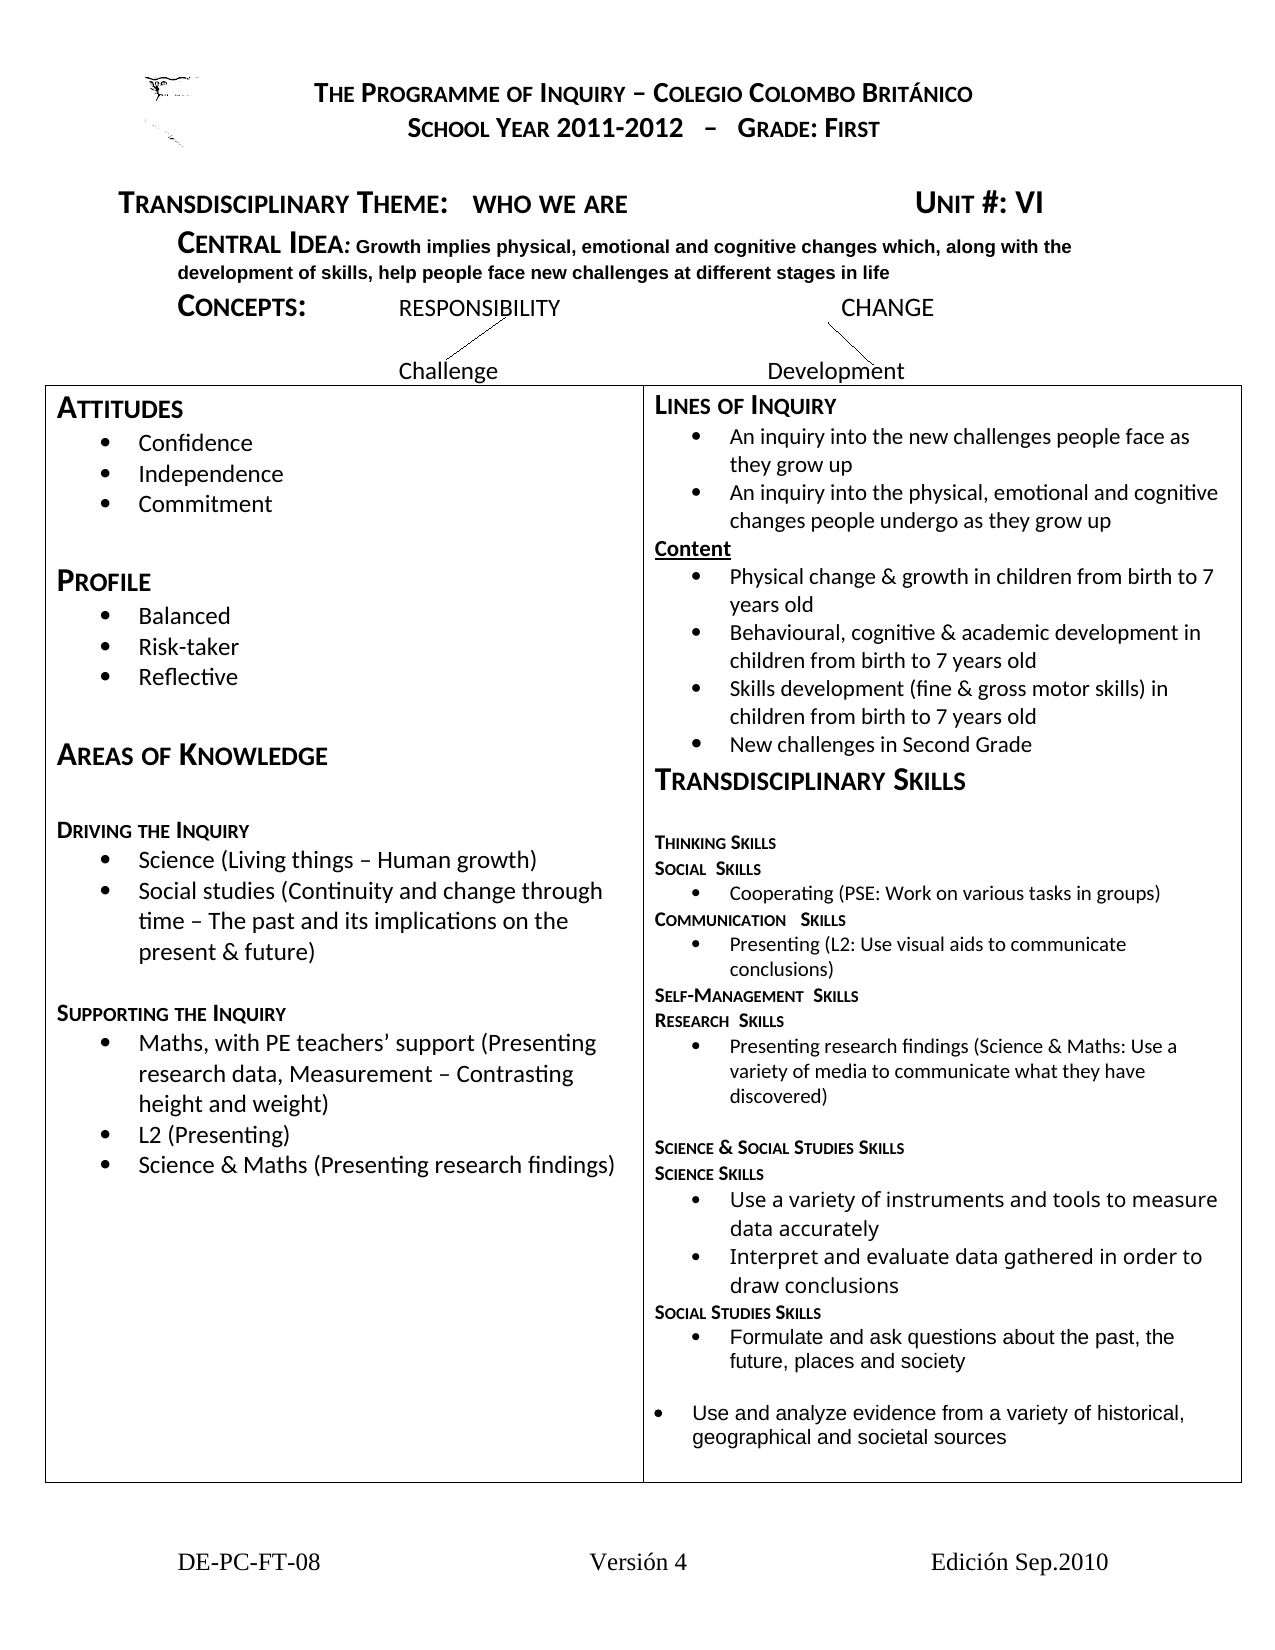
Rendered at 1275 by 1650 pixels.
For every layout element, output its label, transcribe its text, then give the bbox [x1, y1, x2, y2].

text Concepts: RESPONSIBILITY change [177, 284, 1109, 324]
table_header Lines of Inquiry An inquiry into the new challenges people face as they grow up An inquiry into the physical, emotional and cognitive changes people undergo as they grow up Content Physical change & growth in children from birth to 7 years old Behavioural, cognitive & academic development in children from birth to 7 years old Skills development (fine & gross motor skills) in children from birth to 7 years old New challenges in Second Grade Transdisciplinary Skills Thinking Skills Social Skills Cooperating (PSE: Work on various tasks in groups) Communication Skills Presenting (L2: Use visual aids to communicate conclusions) Self-Management Skills Research Skills Presenting research findings (Science & Maths: Use a variety of media to communicate what they have discovered) Science & Social Studies Skills Science Skills Use a variety of instruments and tools to measure data accurately Interpret and evaluate data gathered in order to draw conclusions Social Studies Skills Formulate and ask questions about the past, the future, places and society Use and analyze evidence from a variety of historical, geographical and societal sources [644, 386, 1241, 1482]
text Transdisciplinary Theme: who we are Unit #: VI [118, 181, 1109, 221]
table_header Attitudes Confidence Independence Commitment Profile Balanced Risk-taker Reflective Areas of Knowledge Driving the Inquiry Science (Living things – Human growth) Social studies (Continuity and change through time – The past and its implications on the present & future) Supporting the Inquiry Maths, with PE teachers’ support (Presenting research data, Measurement – Contrasting height and weight) L2 (Presenting) Science & Maths (Presenting research findings) [46, 386, 643, 1482]
text Central Idea: Growth implies physical, emotional and cognitive changes which, along with the development of skills, help people face new challenges at different stages in life [177, 221, 1109, 284]
text Challenge Development [177, 355, 1109, 385]
